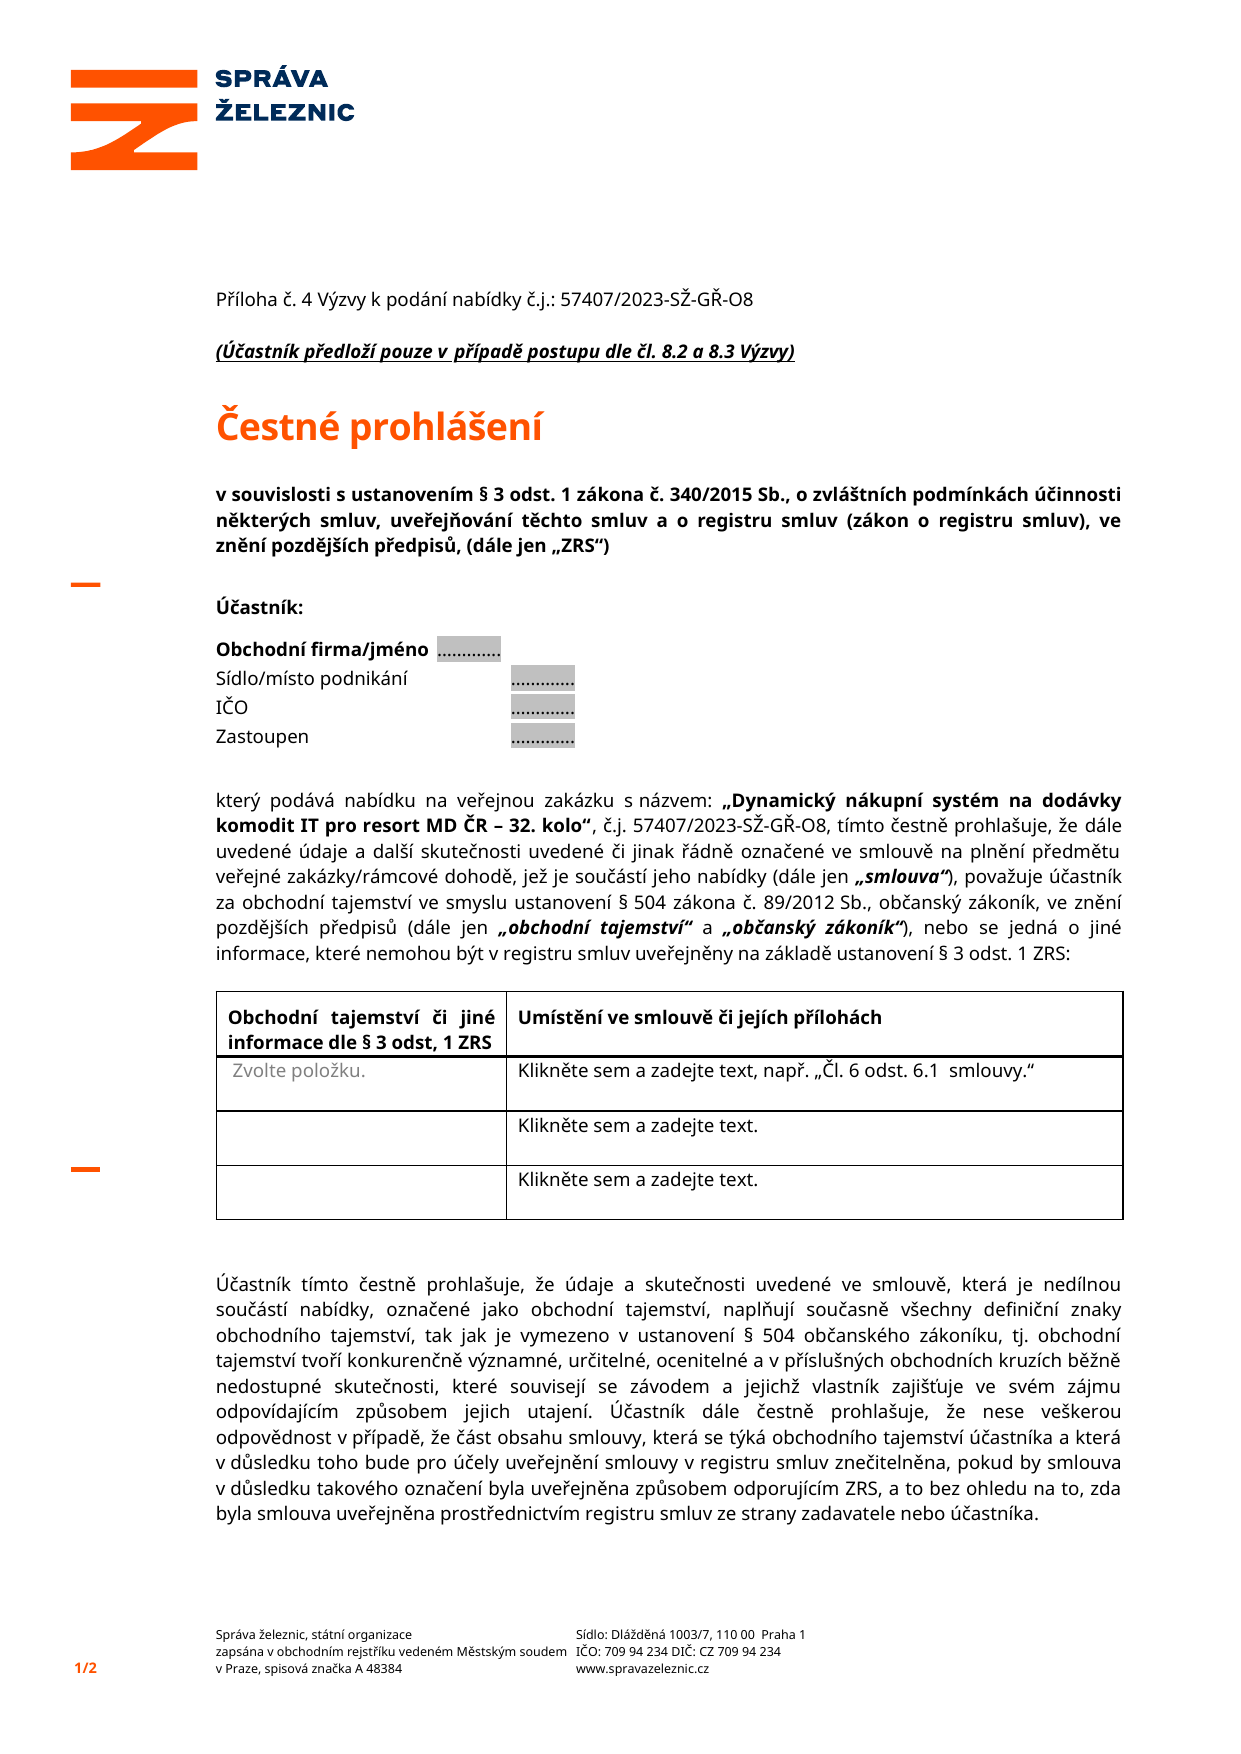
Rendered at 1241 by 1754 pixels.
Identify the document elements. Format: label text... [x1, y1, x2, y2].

table_header Umístění ve smlouvě či jejích přílohách [507, 992, 1122, 1055]
text v souvislosti s ustanovením § 3 odst. 1 zákona č. 340/2015 Sb., o zvláštních podmínkách účinnosti některých smluv, uveřejňování těchto smluv a o registru smluv (zákon o registru smluv), ve znění pozdějších předpisů, (dále jen „ZRS“) [216, 481, 1122, 558]
table_cell [217, 1112, 506, 1164]
text Obchodní firma/jméno …………. [216, 633, 1122, 662]
table_cell [217, 1166, 506, 1219]
text Účastník tímto čestně prohlašuje, že údaje a skutečnosti uvedené ve smlouvě, která je nedílnou součástí nabídky, označené jako obchodní tajemství, naplňují současně všechny definiční znaky obchodního tajemství, tak jak je vymezeno v ustanovení § 504 občanského zákoníku, tj. obchodní tajemství tvoří konkurenčně významné, určitelné, ocenitelné a v příslušných obchodních kruzích běžně nedostupné skutečnosti, které souvisejí se závodem a jejichž vlastník zajišťuje ve svém zájmu odpovídajícím způsobem jejich utajení. Účastník dále čestně prohlašuje, že nese veškerou odpovědnost v případě, že část obsahu smlouvy, která se týká obchodního tajemství účastníka a která v důsledku toho bude pro účely uveřejnění smlouvy v registru smluv znečitelněna, pokud by smlouva v důsledku takového označení byla uveřejněna způsobem odporujícím ZRS, a to bez ohledu na to, zda byla smlouva uveřejněna prostřednictvím registru smluv ze strany zadavatele nebo účastníka. [216, 1271, 1122, 1526]
subtitle Čestné prohlášení [216, 400, 1122, 451]
text Příloha č. 4 Výzvy k podání nabídky č.j.: 57407/2023-SŽ-GŘ-O8 [216, 286, 1122, 311]
text Zastoupen …………. [216, 720, 1122, 749]
table_header Obchodní tajemství či jiné informace dle § 3 odst, 1 ZRS [217, 992, 506, 1055]
text Sídlo/místo podnikání …………. [216, 662, 1122, 691]
text IČO …………. [216, 691, 1122, 720]
text Účastník: [216, 590, 1122, 621]
text který podává nabídku na veřejnou zakázku s názvem: „Dynamický nákupní systém na dodávky komodit IT pro resort MD ČR – 32. kolo“, č.j. 57407/2023-SŽ-GŘ-O8, tímto čestně prohlašuje, že dále uvedené údaje a další skutečnosti uvedené či jinak řádně označené ve smlouvě na plnění předmětu veřejné zakázky/rámcové dohodě, jež je součástí jeho nabídky (dále jen „smlouva“), považuje účastník za obchodní tajemství ve smyslu ustanovení § 504 zákona č. 89/2012 Sb., občanský zákoník, ve znění pozdějších předpisů (dále jen „obchodní tajemství“ a „občanský zákoník“), nebo se jedná o jiné informace, které nemohou být v registru smluv uveřejněny na základě ustanovení § 3 odst. 1 ZRS: [216, 787, 1122, 966]
text (Účastník předloží pouze v případě postupu dle čl. 8.2 a 8.3 Výzvy) [216, 339, 1122, 364]
table_cell [217, 1058, 506, 1110]
